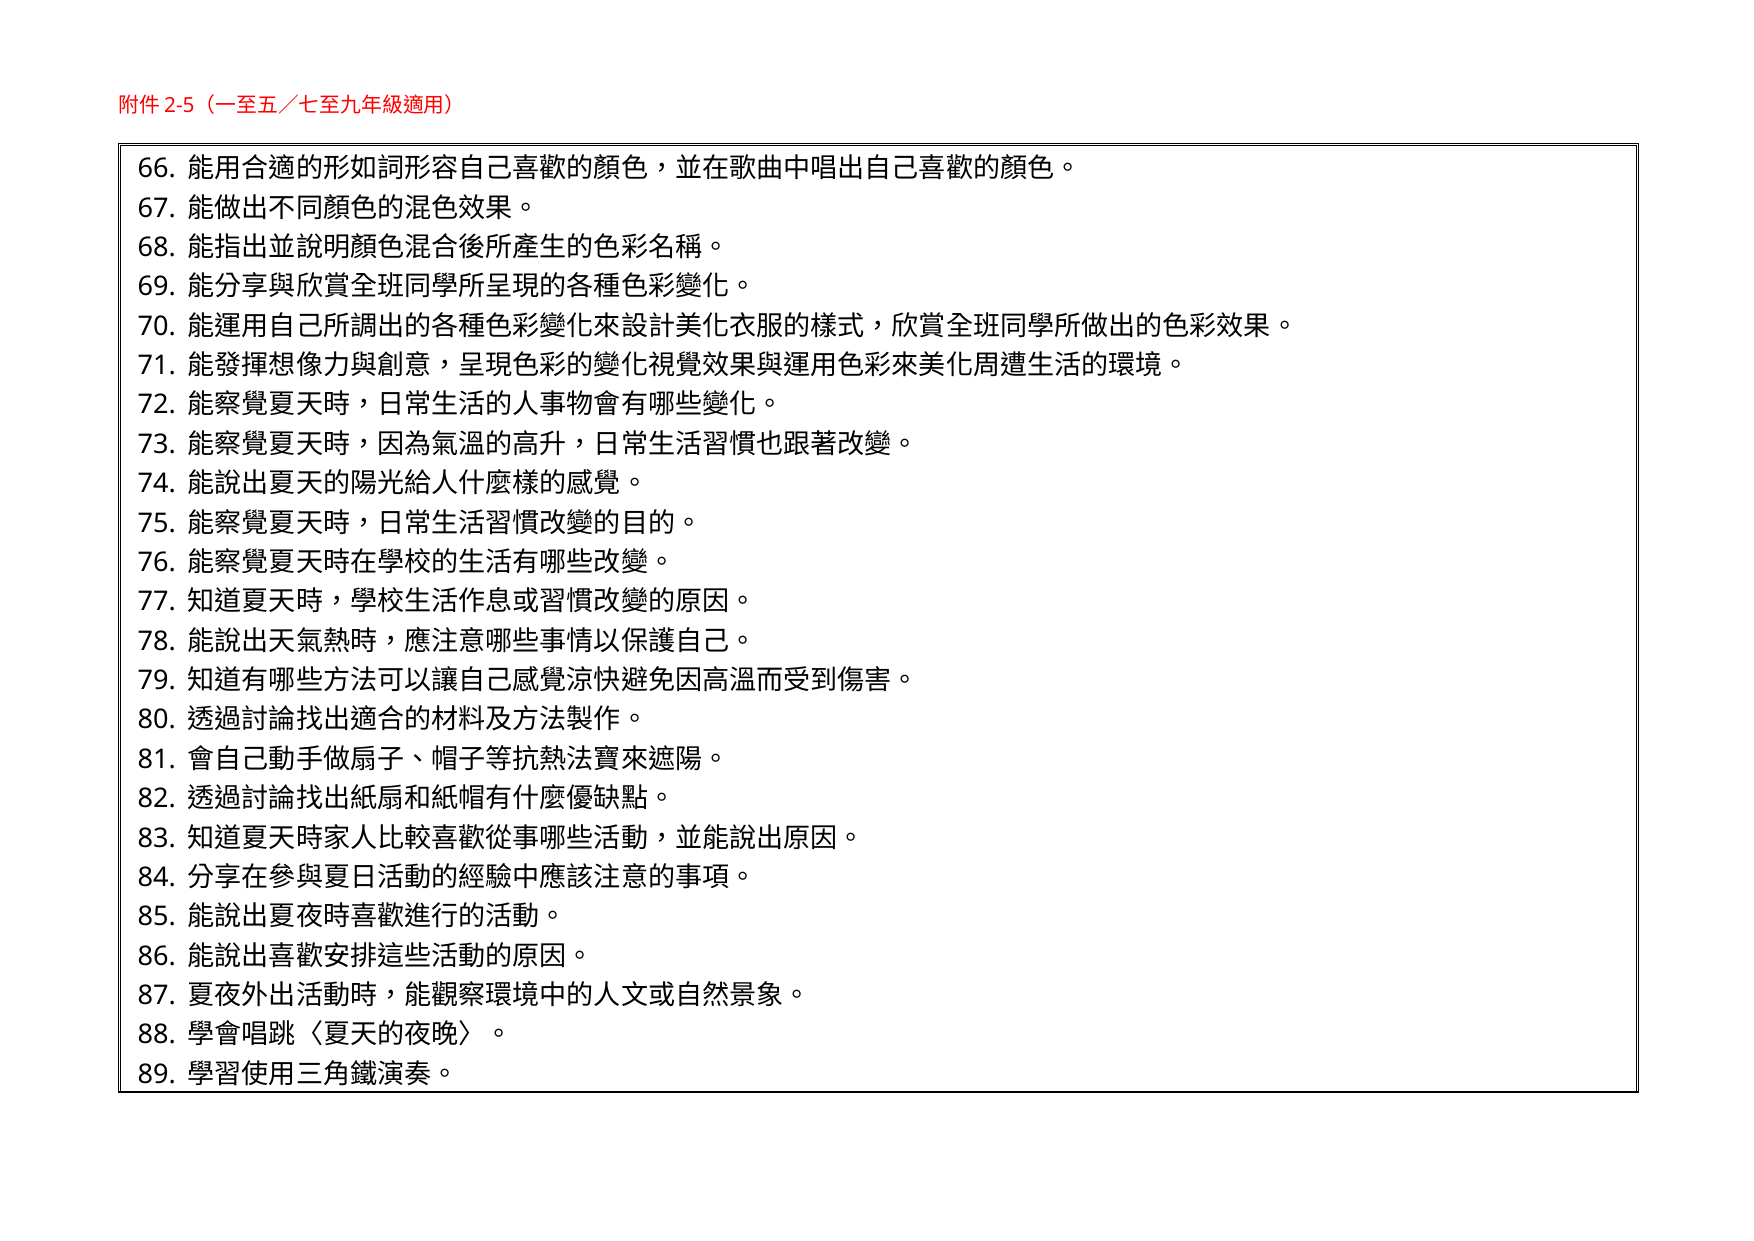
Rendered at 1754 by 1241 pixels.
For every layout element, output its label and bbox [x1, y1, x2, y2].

table_header [121, 146, 1636, 1091]
